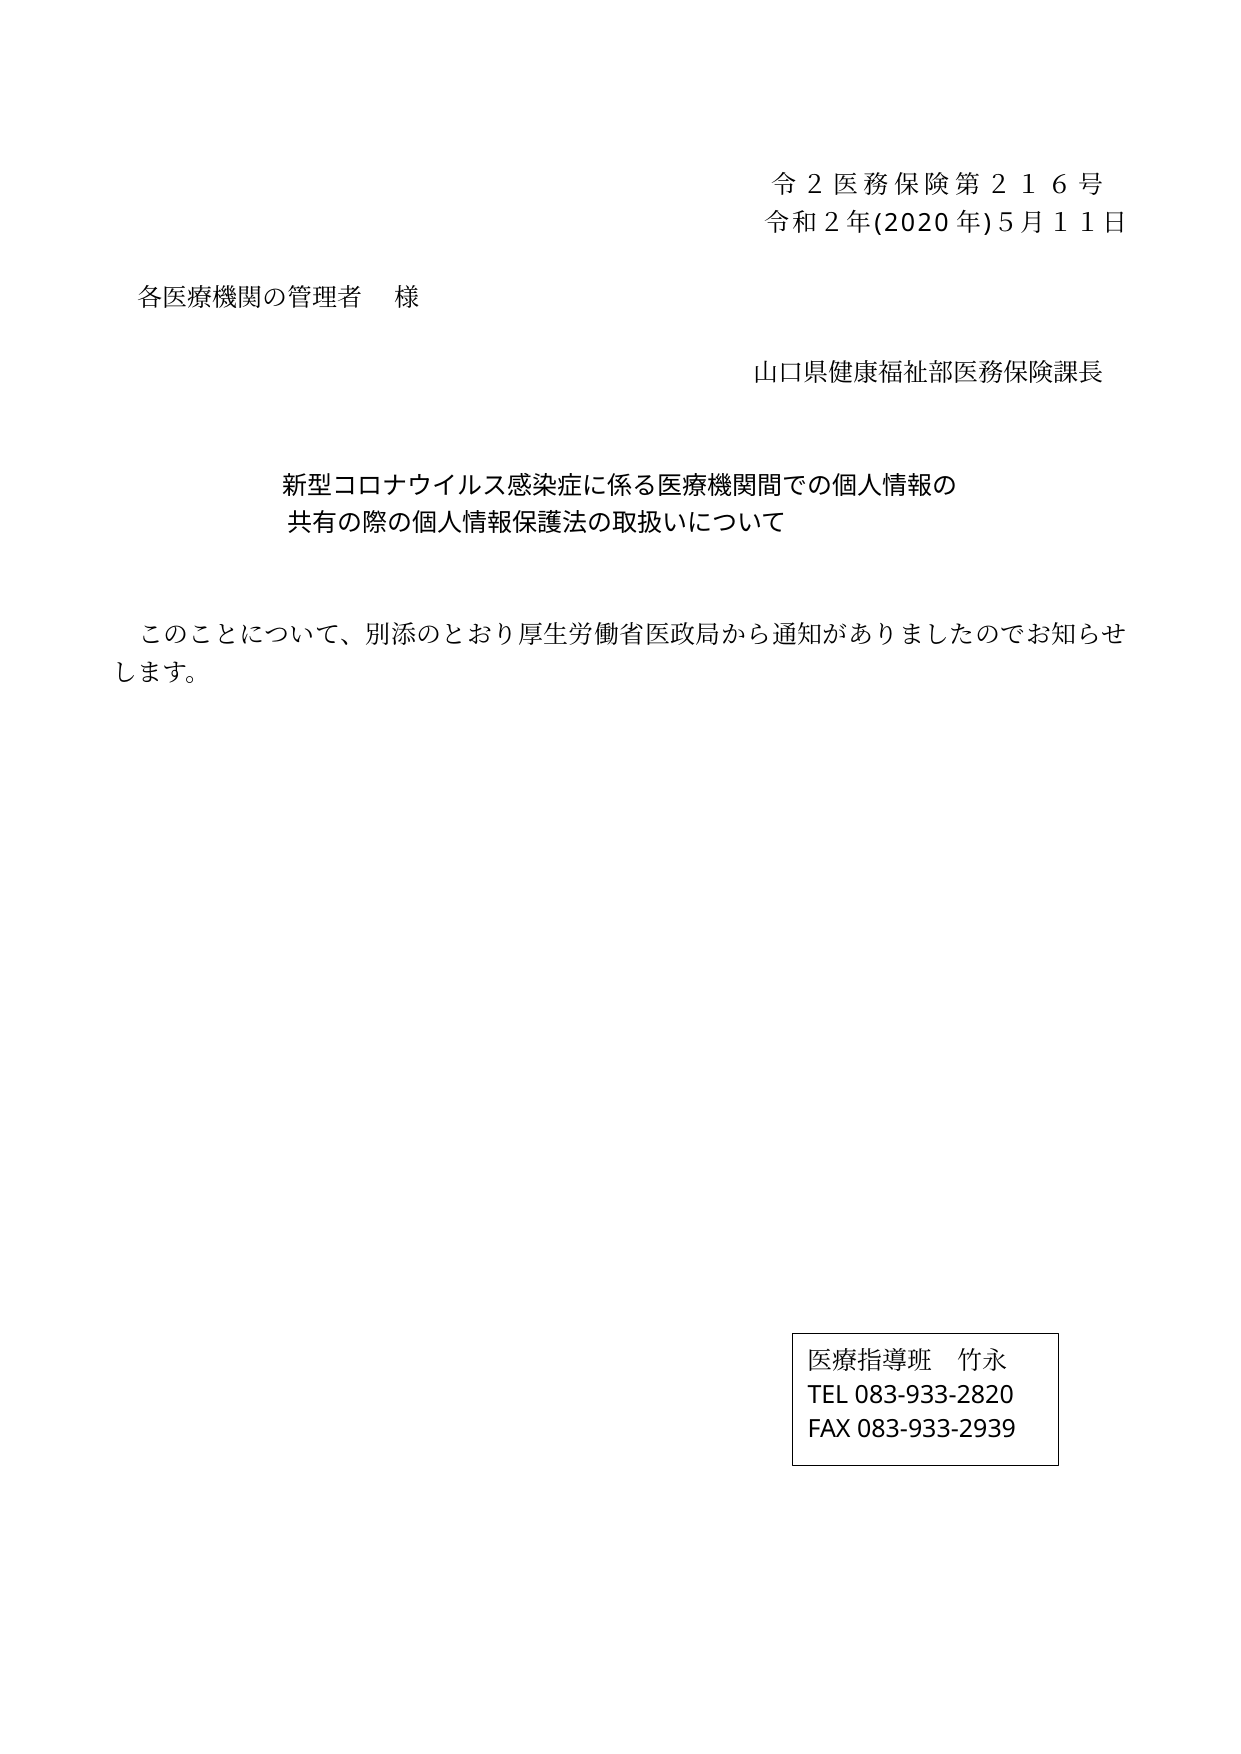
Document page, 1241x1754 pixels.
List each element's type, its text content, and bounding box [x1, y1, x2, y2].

text 新型コロナウイルス感染症に係る医療機関間での個人情報の [112, 464, 1128, 502]
text 令和２年(2020年)５月１１日 [112, 202, 1128, 239]
text 山口県健康福祉部医務保険課長 [112, 352, 1103, 389]
text 共有の際の個人情報保護法の取扱いについて [112, 502, 1128, 539]
text このことについて、別添のとおり厚生労働省医政局から通知がありましたのでお知らせします。 [112, 614, 1128, 689]
text 令２医務保険第２１６号 [112, 164, 1103, 202]
text 各医療機関の管理者 様 [112, 277, 1128, 314]
